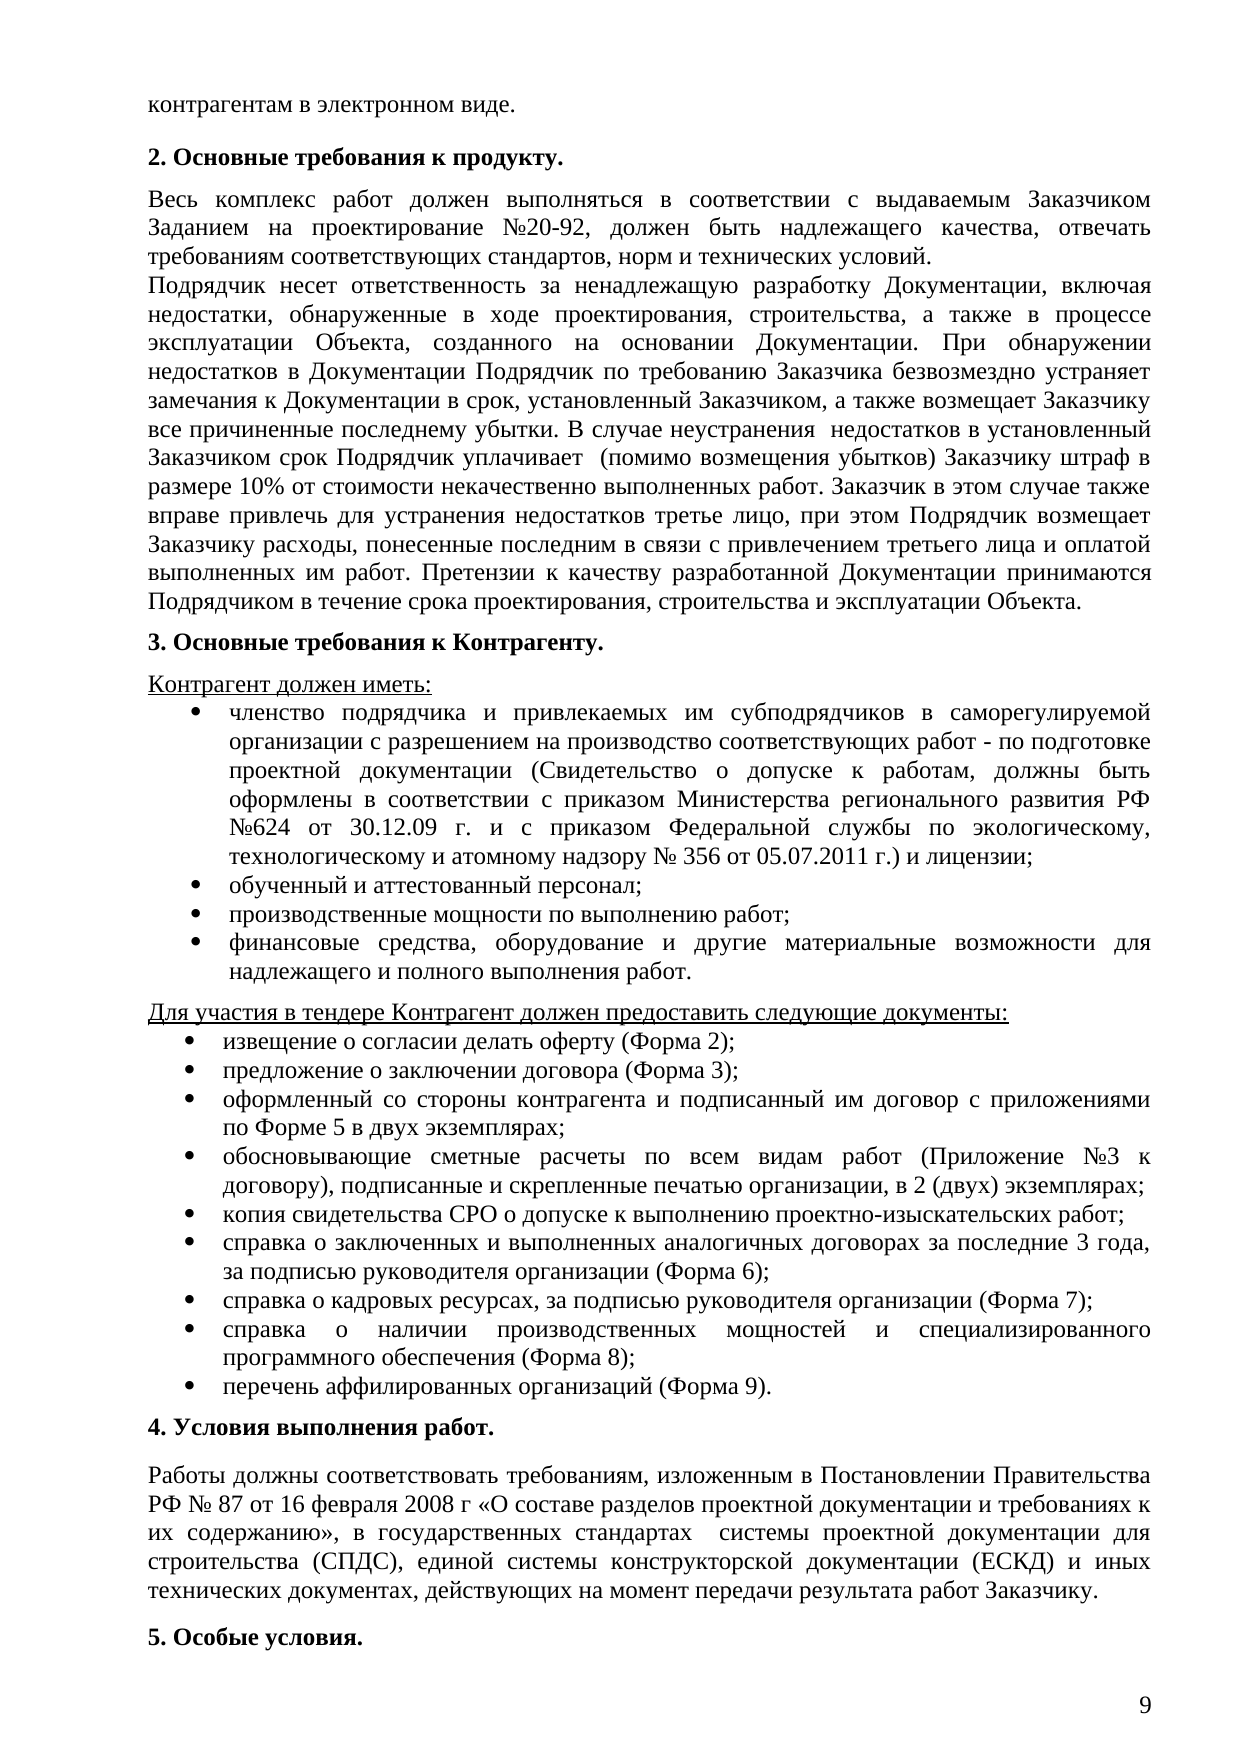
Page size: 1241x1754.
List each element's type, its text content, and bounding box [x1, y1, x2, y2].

list финансовые средства, оборудование и другие материальные возможности для надлежащего и полного выполнения работ. [191, 927, 1152, 985]
text Весь комплекс работ должен выполняться в соответствии с выдаваемым Заказчиком Заданием на проектирование №20-92, должен быть надлежащего качества, отвечать требованиям соответствующих стандартов, норм и технических условий. [148, 184, 1152, 270]
text Работы должны соответствовать требованиям, изложенным в Постановлении Правительства РФ № 87 от 16 февраля 2008 г «О составе разделов проектной документации и требованиях к их содержанию», в государственных стандартах системы проектной документации для строительства (СПДС), единой системы конструкторской документации (ЕСКД) и иных технических документах, действующих на момент передачи результата работ Заказчику. [148, 1460, 1152, 1604]
text Для участия в тендере Контрагент должен предоставить следующие документы: [148, 997, 1152, 1026]
list предложение о заключении договора (Форма 3); [185, 1055, 1152, 1084]
list производственные мощности по выполнению работ; [191, 899, 1152, 927]
list обученный и аттестованный персонал; [191, 870, 1152, 899]
list обосновывающие сметные расчеты по всем видам работ (Приложение №3 к договору), подписанные и скрепленные печатью организации, в 2 (двух) экземплярах; [185, 1141, 1152, 1199]
list перечень аффилированных организаций (Форма 9). [185, 1371, 1152, 1400]
list оформленный со стороны контрагента и подписанный им договор с приложениями по Форме 5 в двух экземплярах; [185, 1084, 1152, 1141]
list членство подрядчика и привлекаемых им субподрядчиков в саморегулируемой организации с разрешением на производство соответствующих работ - по подготовке проектной документации (Свидетельство о допуске к работам, должны быть оформлены в соответствии с приказом Министерства регионального развития РФ №624 от 30.12.09 г. и с приказом Федеральной службы по экологическому, технологическому и атомному надзору № 356 от 05.07.2011 г.) и лицензии; [191, 697, 1152, 870]
text 5. Особые условия. [148, 1622, 1152, 1651]
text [148, 89, 1152, 117]
text 2. Основные требования к продукту. [148, 142, 1152, 171]
text Подрядчик несет ответственность за ненадлежащую разработку Документации, включая недостатки, обнаруженные в ходе проектирования, строительства, а также в процессе эксплуатации Объекта, созданного на основании Документации. При обнаружении недостатков в Документации Подрядчик по требованию Заказчика безвозмездно устраняет замечания к Документации в срок, установленный Заказчиком, а также возмещает Заказчику все причиненные последнему убытки. В случае неустранения недостатков в установленный Заказчиком срок Подрядчик уплачивает (помимо возмещения убытков) Заказчику штраф в размере 10% от стоимости некачественно выполненных работ. Заказчик в этом случае также вправе привлечь для устранения недостатков третье лицо, при этом Подрядчик возмещает Заказчику расходы, понесенные последним в связи с привлечением третьего лица и оплатой выполненных им работ. Претензии к качеству разработанной Документации принимаются Подрядчиком в течение срока проектирования, строительства и эксплуатации Объекта. [148, 270, 1152, 615]
list справка о кадровых ресурсах, за подписью руководителя организации (Форма 7); [185, 1285, 1152, 1314]
text 3. Основные требования к Контрагенту. [148, 627, 1152, 656]
text Контрагент должен иметь: [148, 669, 1152, 697]
list справка о наличии производственных мощностей и специализированного программного обеспечения (Форма 8); [185, 1314, 1152, 1371]
list справка о заключенных и выполненных аналогичных договорах за последние 3 года, за подписью руководителя организации (Форма 6); [185, 1227, 1152, 1285]
list копия свидетельства СРО о допуске к выполнению проектно-изыскательских работ; [185, 1199, 1152, 1227]
list извещение о согласии делать оферту (Форма 2); [185, 1026, 1152, 1055]
text 4. Условия выполнения работ. [148, 1412, 1152, 1441]
